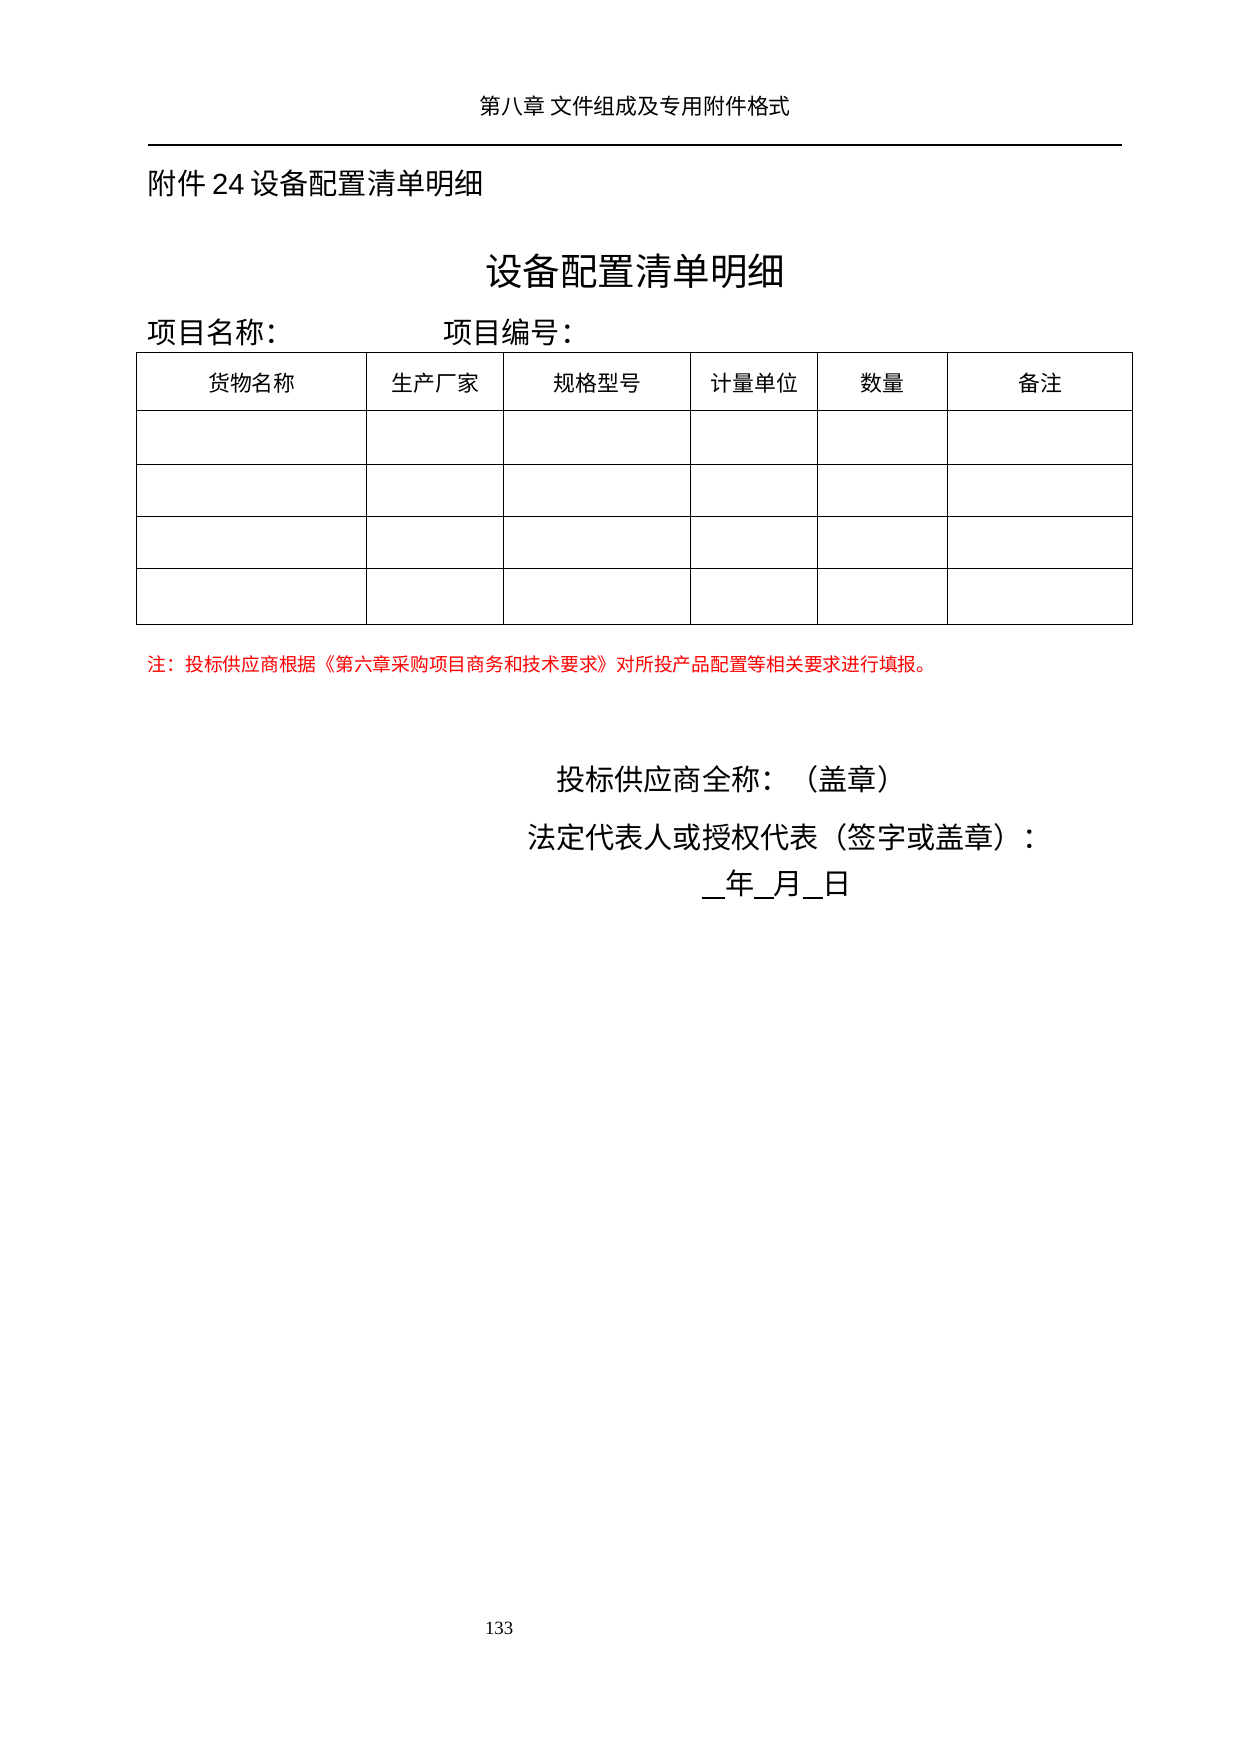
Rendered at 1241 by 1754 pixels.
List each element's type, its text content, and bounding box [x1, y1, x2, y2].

table_cell [818, 569, 947, 624]
table_header 计量单位 [691, 353, 817, 410]
table_cell [137, 411, 366, 464]
table_cell [367, 411, 503, 464]
table_cell [137, 517, 366, 568]
table_cell [691, 465, 817, 516]
subtitle 附件24设备配置清单明细 [148, 160, 1122, 202]
text 法定代表人或授权代表（签字或盖章）： [148, 802, 1122, 861]
table_header 备注 [948, 353, 1132, 410]
table_header 数量 [818, 353, 947, 410]
table_cell [948, 411, 1132, 464]
table_cell [504, 517, 690, 568]
table_cell [504, 411, 690, 464]
table_cell [691, 517, 817, 568]
table_header 货物名称 [137, 353, 366, 410]
table_cell [818, 517, 947, 568]
table_cell [948, 569, 1132, 624]
table_cell [691, 411, 817, 464]
table_cell [367, 517, 503, 568]
text 年 月 日 [148, 861, 1122, 903]
table_cell [504, 569, 690, 624]
table_cell [367, 569, 503, 624]
table_header 生产厂家 [367, 353, 503, 410]
table_header 规格型号 [504, 353, 690, 410]
table_cell [818, 411, 947, 464]
table_cell [691, 569, 817, 624]
table_cell [504, 465, 690, 516]
table_cell [137, 465, 366, 516]
table_cell [137, 569, 366, 624]
table_cell [948, 517, 1132, 568]
text 注：投标供应商根据《第六章采购项目商务和技术要求》对所投产品配置等相关要求进行填报。 [148, 650, 1122, 677]
text 设备配置清单明细 [148, 239, 1122, 297]
text 投标供应商全称：（盖章） [148, 744, 1122, 802]
table_cell [818, 465, 947, 516]
text 项目名称： 项目编号： [148, 309, 1122, 352]
table_cell [367, 465, 503, 516]
table_cell [948, 465, 1132, 516]
